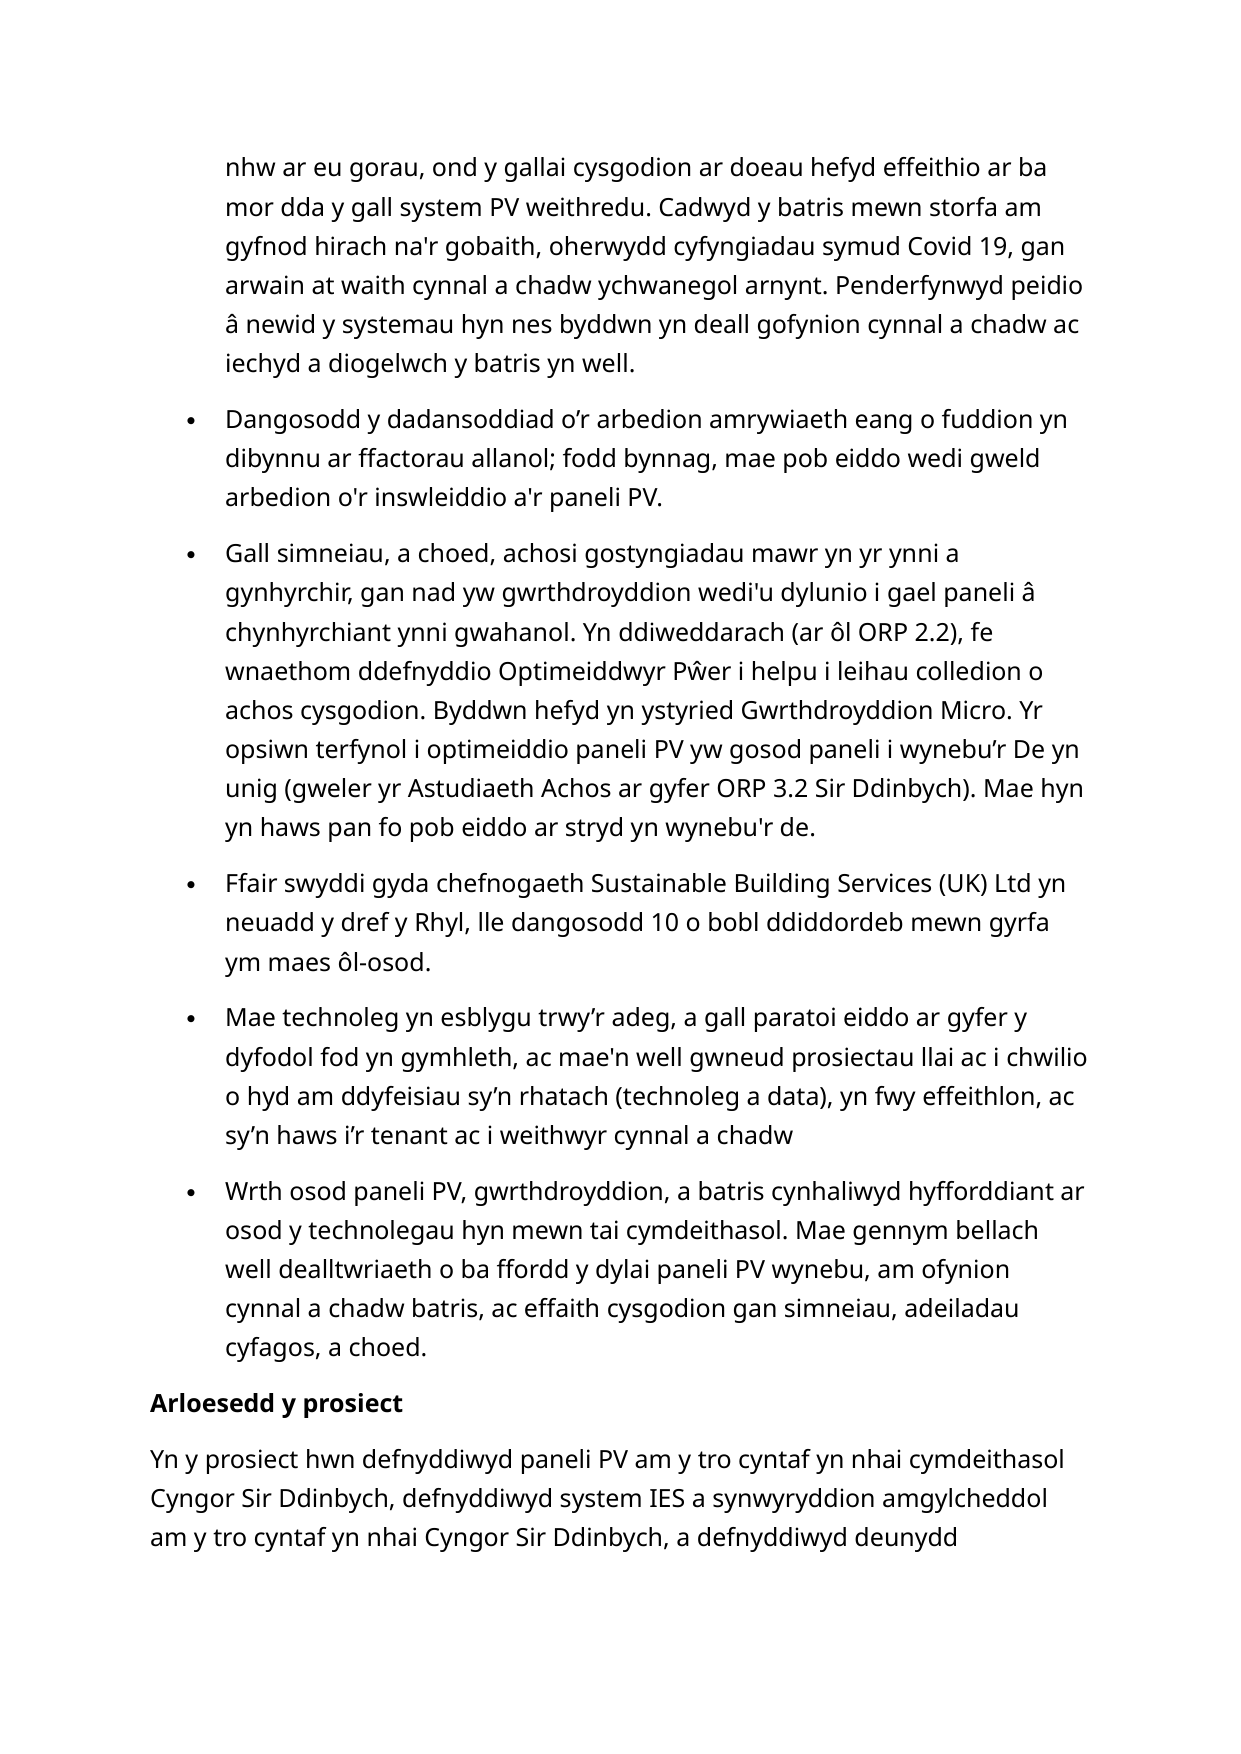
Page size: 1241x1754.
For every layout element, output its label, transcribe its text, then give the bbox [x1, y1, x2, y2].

list Wrth osod paneli PV, gwrthdroyddion, a batris cynhaliwyd hyfforddiant ar osod y technolegau hyn mewn tai cymdeithasol. Mae gennym bellach well dealltwriaeth o ba ffordd y dylai paneli PV wynebu, am ofynion cynnal a chadw batris, ac effaith cysgodion gan simneiau, adeiladau cyfagos, a choed. [187, 1173, 1090, 1364]
list Dangosodd y dadansoddiad o’r arbedion amrywiaeth eang o fuddion yn dibynnu ar ffactorau allanol; fodd bynnag, mae pob eiddo wedi gweld arbedion o'r inswleiddio a'r paneli PV. [187, 402, 1090, 514]
text Arloesedd y prosiect [150, 1386, 1090, 1420]
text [150, 1442, 1090, 1554]
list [187, 150, 1090, 380]
list Mae technoleg yn esblygu trwy’r adeg, a gall paratoi eiddo ar gyfer y dyfodol fod yn gymhleth, ac mae'n well gwneud prosiectau llai ac i chwilio o hyd am ddyfeisiau sy’n rhatach (technoleg a data), yn fwy effeithlon, ac sy’n haws i’r tenant ac i weithwyr cynnal a chadw [187, 1000, 1090, 1152]
list Gall simneiau, a choed, achosi gostyngiadau mawr yn yr ynni a gynhyrchir, gan nad yw gwrthdroyddion wedi'u dylunio i gael paneli â chynhyrchiant ynni gwahanol. Yn ddiweddarach (ar ôl ORP 2.2), fe wnaethom ddefnyddio Optimeiddwyr Pŵer i helpu i leihau colledion o achos cysgodion. Byddwn hefyd yn ystyried Gwrthdroyddion Micro. Yr opsiwn terfynol i optimeiddio paneli PV yw gosod paneli i wynebu’r De yn unig (gweler yr Astudiaeth Achos ar gyfer ORP 3.2 Sir Ddinbych). Mae hyn yn haws pan fo pob eiddo ar stryd yn wynebu'r de. [187, 536, 1090, 844]
list Ffair swyddi gyda chefnogaeth Sustainable Building Services (UK) Ltd yn neuadd y dref y Rhyl, lle dangosodd 10 o bobl ddiddordeb mewn gyrfa ym maes ôl-osod. [187, 866, 1090, 978]
